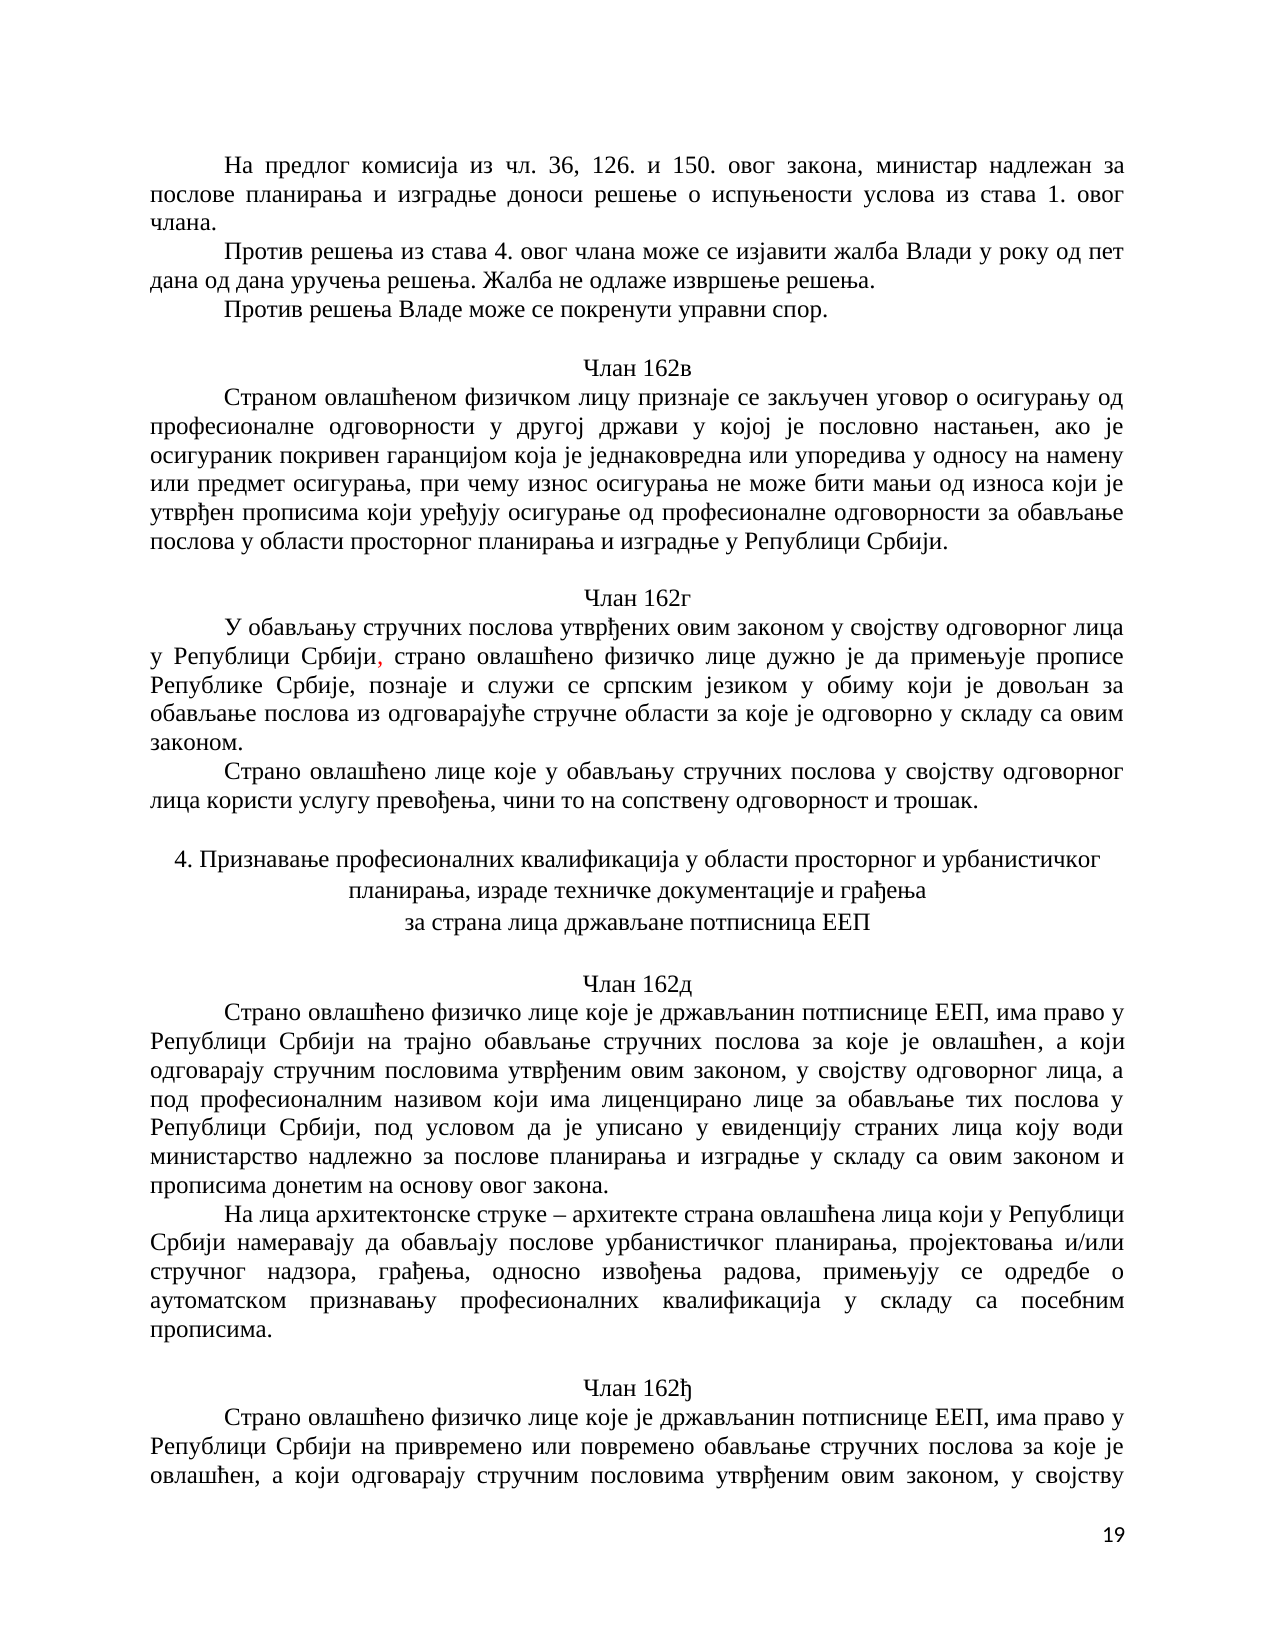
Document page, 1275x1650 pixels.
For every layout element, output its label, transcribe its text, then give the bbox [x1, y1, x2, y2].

text 4. Признавање професионалних квалификација у области просторног и урбанистичког планирања, израде техничке документације и грађења [150, 844, 1125, 904]
text У обављању стручних послова утврђених овим законом у својству одговорног лица у Републици Србији, страно овлашћено физичко лице дужно је да примењује прописе Републике Србије, познаје и служи се српским језиком у обиму који је довољан за обављање послова из одговарајуће стручне области за које је одговорно у складу са овим законом. [150, 612, 1125, 756]
text Страном овлашћеном физичком лицу признаје се закључен уговор о осигурању од професионалне одговорности у другој држави у којој је пословно настањен, ако је осигураник покривен гаранцијом која је једнаковредна или упоредива у односу на намену или предмет осигурања, при чему износ осигурања не може бити мањи од износа који је утврђен прописима који уређују осигурање од професионалне одговорности за обављање послова у области просторног планирања и изградње у Републици Србији. [150, 382, 1125, 555]
text Члан 162в [150, 353, 1125, 382]
text Члан 162д [150, 969, 1125, 997]
text Страно овлашћено лице које у обављању стручних послова у својству одговорног лица користи услугу превођења, чини то на сопствену одговорност и трошак. [150, 756, 1125, 813]
text Против решења из става 4. овог члана може се изјавити жалба Влади у року од пет дана од дана уручења решења. Жалба не одлаже извршење решења. [150, 236, 1125, 294]
text На лица архитектонске струке – архитекте страна овлашћена лица који у Републици Србији намеравају да обављају послове урбанистичког планирања, пројектовања и/или стручног надзора, грађења, односно извођења радова, примењују се одредбе о аутоматском признавању професионалних квалификација у складу са посебним прописима. [150, 1199, 1125, 1342]
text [150, 1402, 1125, 1488]
text Против решења Владе може се покренути управни спор. [150, 294, 1125, 322]
text за страна лица држављане потписница ЕЕП [150, 907, 1125, 935]
text Члан 162ђ [150, 1373, 1125, 1402]
text Страно овлашћено физичко лице које је држављанин потписнице ЕЕП, има право у Републици Србији на трајно обављање стручних послова за које је овлашћен, а који одговарају стручним пословима утврђеним овим законом, у својству одговорног лица, а под професионалним називом који има лиценцирано лице за обављање тих послова у Републици Србији, под условом да је уписано у евиденцију страних лица коју води министарство надлежно за послове планирања и изградње у складу са овим законом и прописима донетим на основу овог закона. [150, 997, 1125, 1199]
text На предлог комисија из чл. 36, 126. и 150. овог закона, министар надлежан за послове планирања и изградње доноси решење о испуњености услова из става 1. овог члана. [150, 150, 1125, 236]
text Члан 162г [150, 583, 1125, 612]
